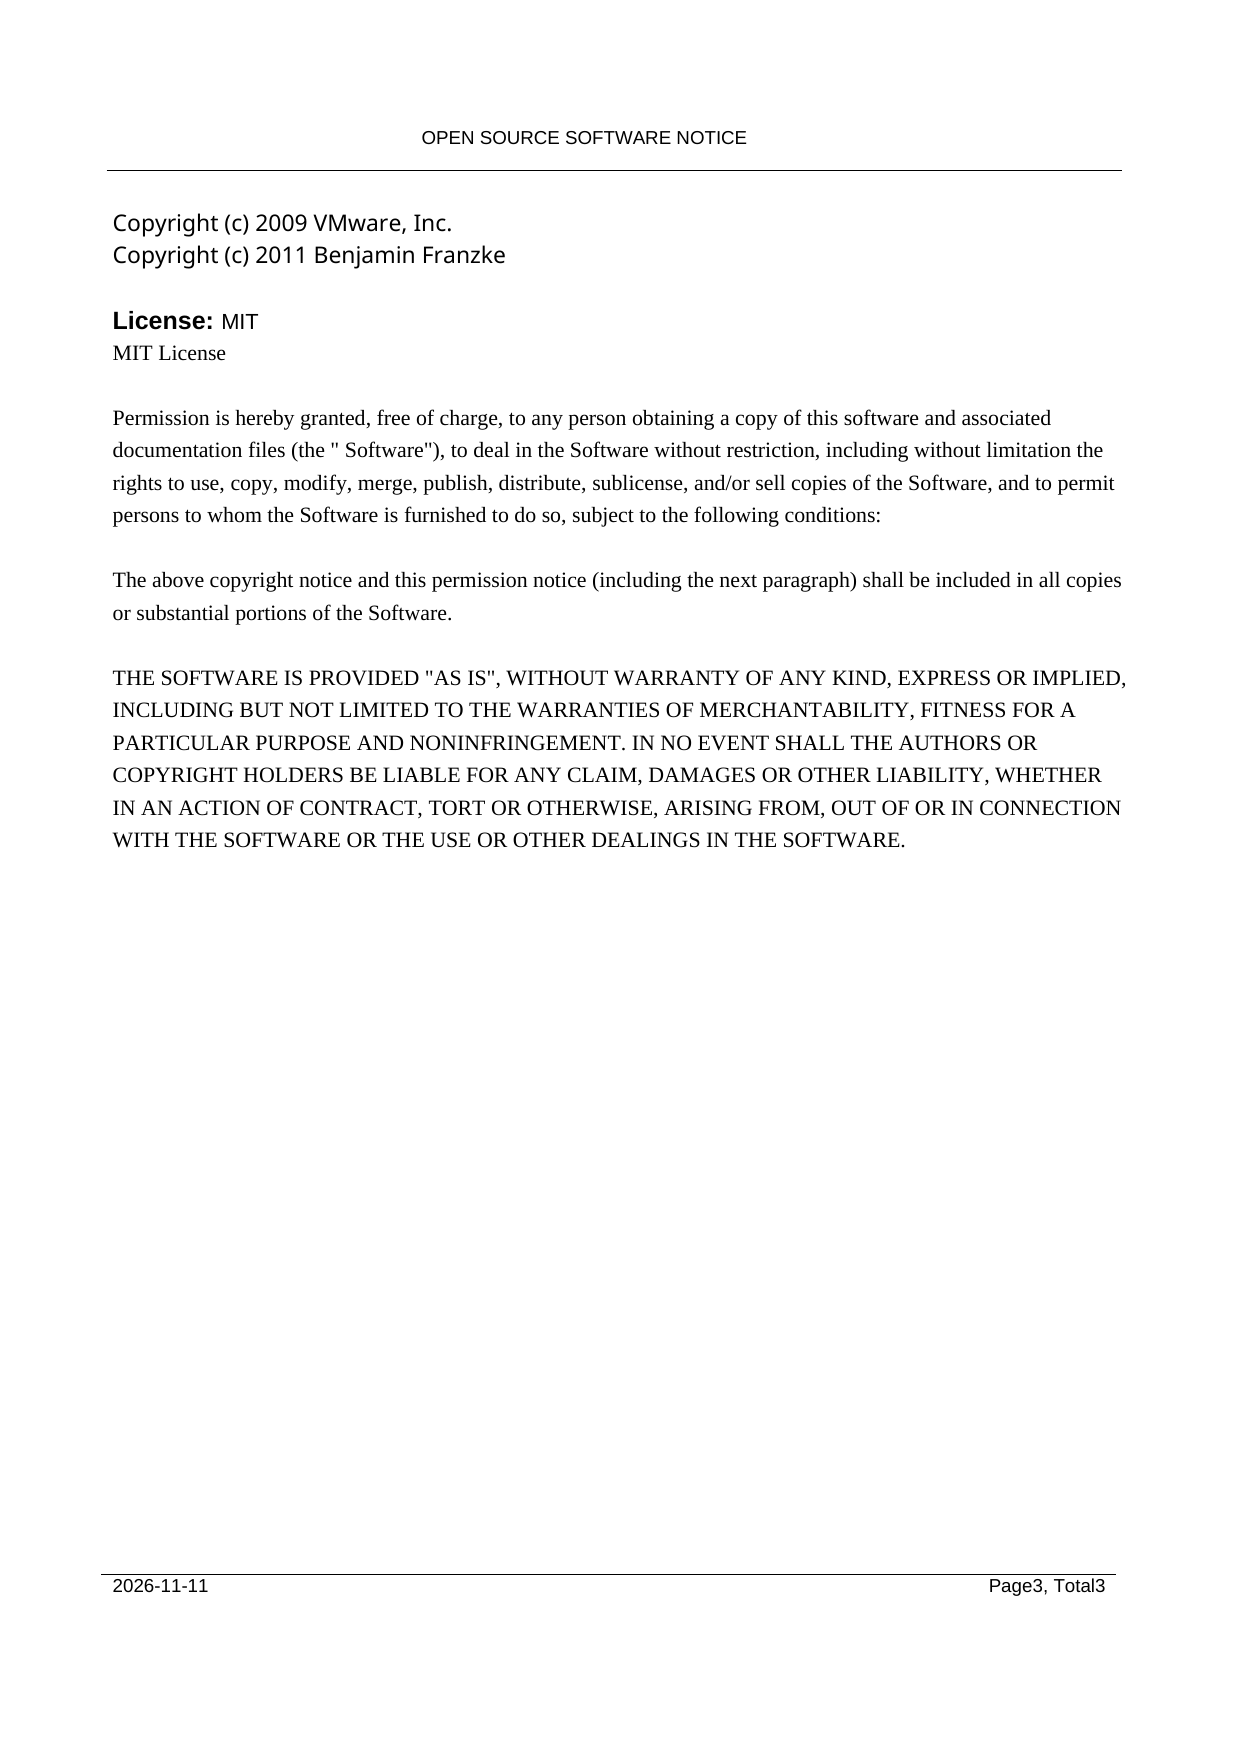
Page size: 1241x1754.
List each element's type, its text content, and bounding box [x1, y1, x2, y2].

text License: MIT [112, 304, 1128, 336]
text MIT License Permission is hereby granted, free of charge, to any person obtaining a copy of this software and associated documentation files (the " Software"), to deal in the Software without restriction, including without limitation the rights to use, copy, modify, merge, publish, distribute, sublicense, and/or sell copies of the Software, and to permit persons to whom the Software is furnished to do so, subject to the following conditions: The above copyright notice and this permission notice (including the next paragraph) shall be included in all copies or substantial portions of the Software. THE SOFTWARE IS PROVIDED "AS IS", WITHOUT WARRANTY OF ANY KIND, EXPRESS OR IMPLIED, INCLUDING BUT NOT LIMITED TO THE WARRANTIES OF MERCHANTABILITY, FITNESS FOR A PARTICULAR PURPOSE AND NONINFRINGEMENT. IN NO EVENT SHALL THE AUTHORS OR COPYRIGHT HOLDERS BE LIABLE FOR ANY CLAIM, DAMAGES OR OTHER LIABILITY, WHETHER IN AN ACTION OF CONTRACT, TORT OR OTHERWISE, ARISING FROM, OUT OF OR IN CONNECTION WITH THE SOFTWARE OR THE USE OR OTHER DEALINGS IN THE SOFTWARE. [112, 336, 1128, 889]
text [112, 206, 1128, 304]
